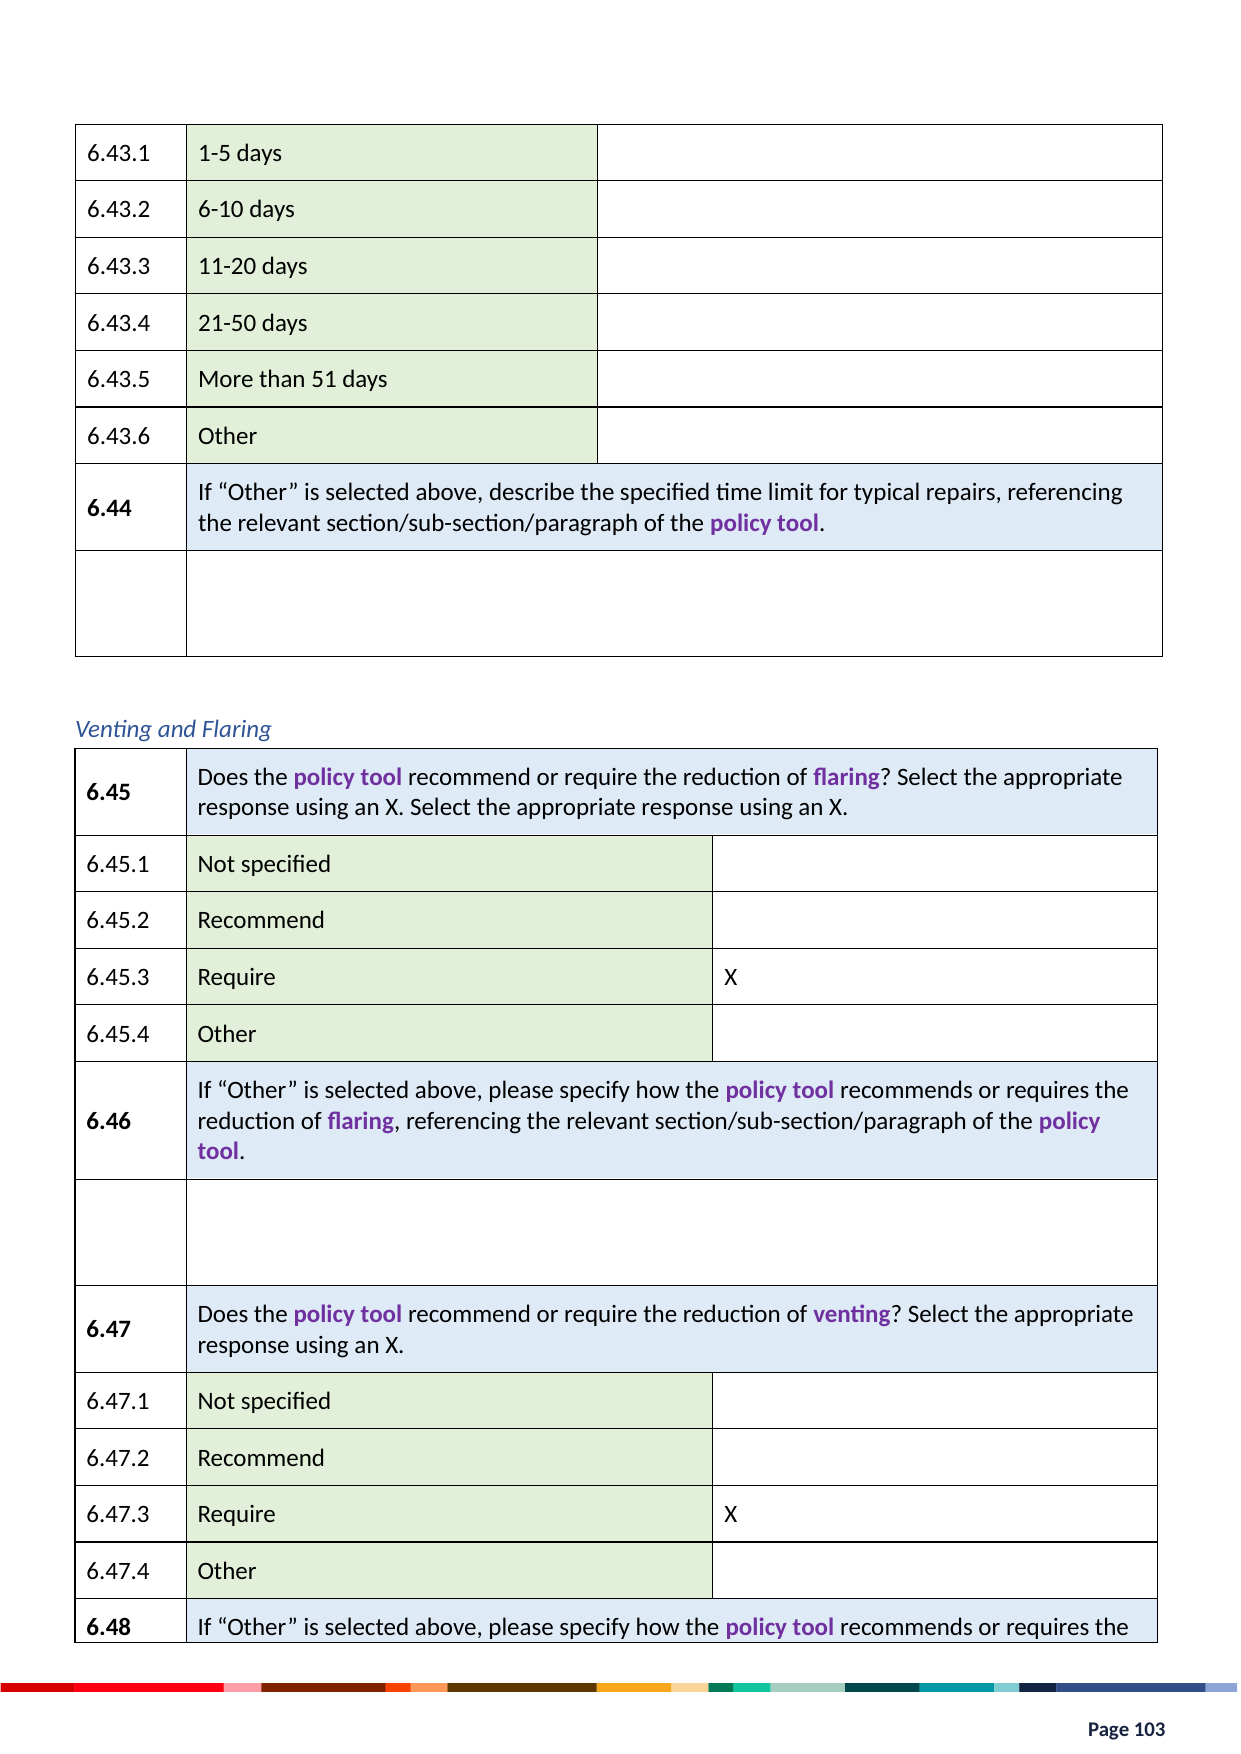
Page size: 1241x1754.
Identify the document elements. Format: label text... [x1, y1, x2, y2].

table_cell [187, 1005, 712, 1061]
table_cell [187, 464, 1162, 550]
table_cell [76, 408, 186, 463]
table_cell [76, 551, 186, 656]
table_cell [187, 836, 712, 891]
picture [0, 1683, 1236, 1692]
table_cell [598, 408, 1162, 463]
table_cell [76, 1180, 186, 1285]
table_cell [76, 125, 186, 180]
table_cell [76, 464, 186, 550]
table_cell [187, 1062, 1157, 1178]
subtitle Venting and Flaring [75, 713, 1165, 743]
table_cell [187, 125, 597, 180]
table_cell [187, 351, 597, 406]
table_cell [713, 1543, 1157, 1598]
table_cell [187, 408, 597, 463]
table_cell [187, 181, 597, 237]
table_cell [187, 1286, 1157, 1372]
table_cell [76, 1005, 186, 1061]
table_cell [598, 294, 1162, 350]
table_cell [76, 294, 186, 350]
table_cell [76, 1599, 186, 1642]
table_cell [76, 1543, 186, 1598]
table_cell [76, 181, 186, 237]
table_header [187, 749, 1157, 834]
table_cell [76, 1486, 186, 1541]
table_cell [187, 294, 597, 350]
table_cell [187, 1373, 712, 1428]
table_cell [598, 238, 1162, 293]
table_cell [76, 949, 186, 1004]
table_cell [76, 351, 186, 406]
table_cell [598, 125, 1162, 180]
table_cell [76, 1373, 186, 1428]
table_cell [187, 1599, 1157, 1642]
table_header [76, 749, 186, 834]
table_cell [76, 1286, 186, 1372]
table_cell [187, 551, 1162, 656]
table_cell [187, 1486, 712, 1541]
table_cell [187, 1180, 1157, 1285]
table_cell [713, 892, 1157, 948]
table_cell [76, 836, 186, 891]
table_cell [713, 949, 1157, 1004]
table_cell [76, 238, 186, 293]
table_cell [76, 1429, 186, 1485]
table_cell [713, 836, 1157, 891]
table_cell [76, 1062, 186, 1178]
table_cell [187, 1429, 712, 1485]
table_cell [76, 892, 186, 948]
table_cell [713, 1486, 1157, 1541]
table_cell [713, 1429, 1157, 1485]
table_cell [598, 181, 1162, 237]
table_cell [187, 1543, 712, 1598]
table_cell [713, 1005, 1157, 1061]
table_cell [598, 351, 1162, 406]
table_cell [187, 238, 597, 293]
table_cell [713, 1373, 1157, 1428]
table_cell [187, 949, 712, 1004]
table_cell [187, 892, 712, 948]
